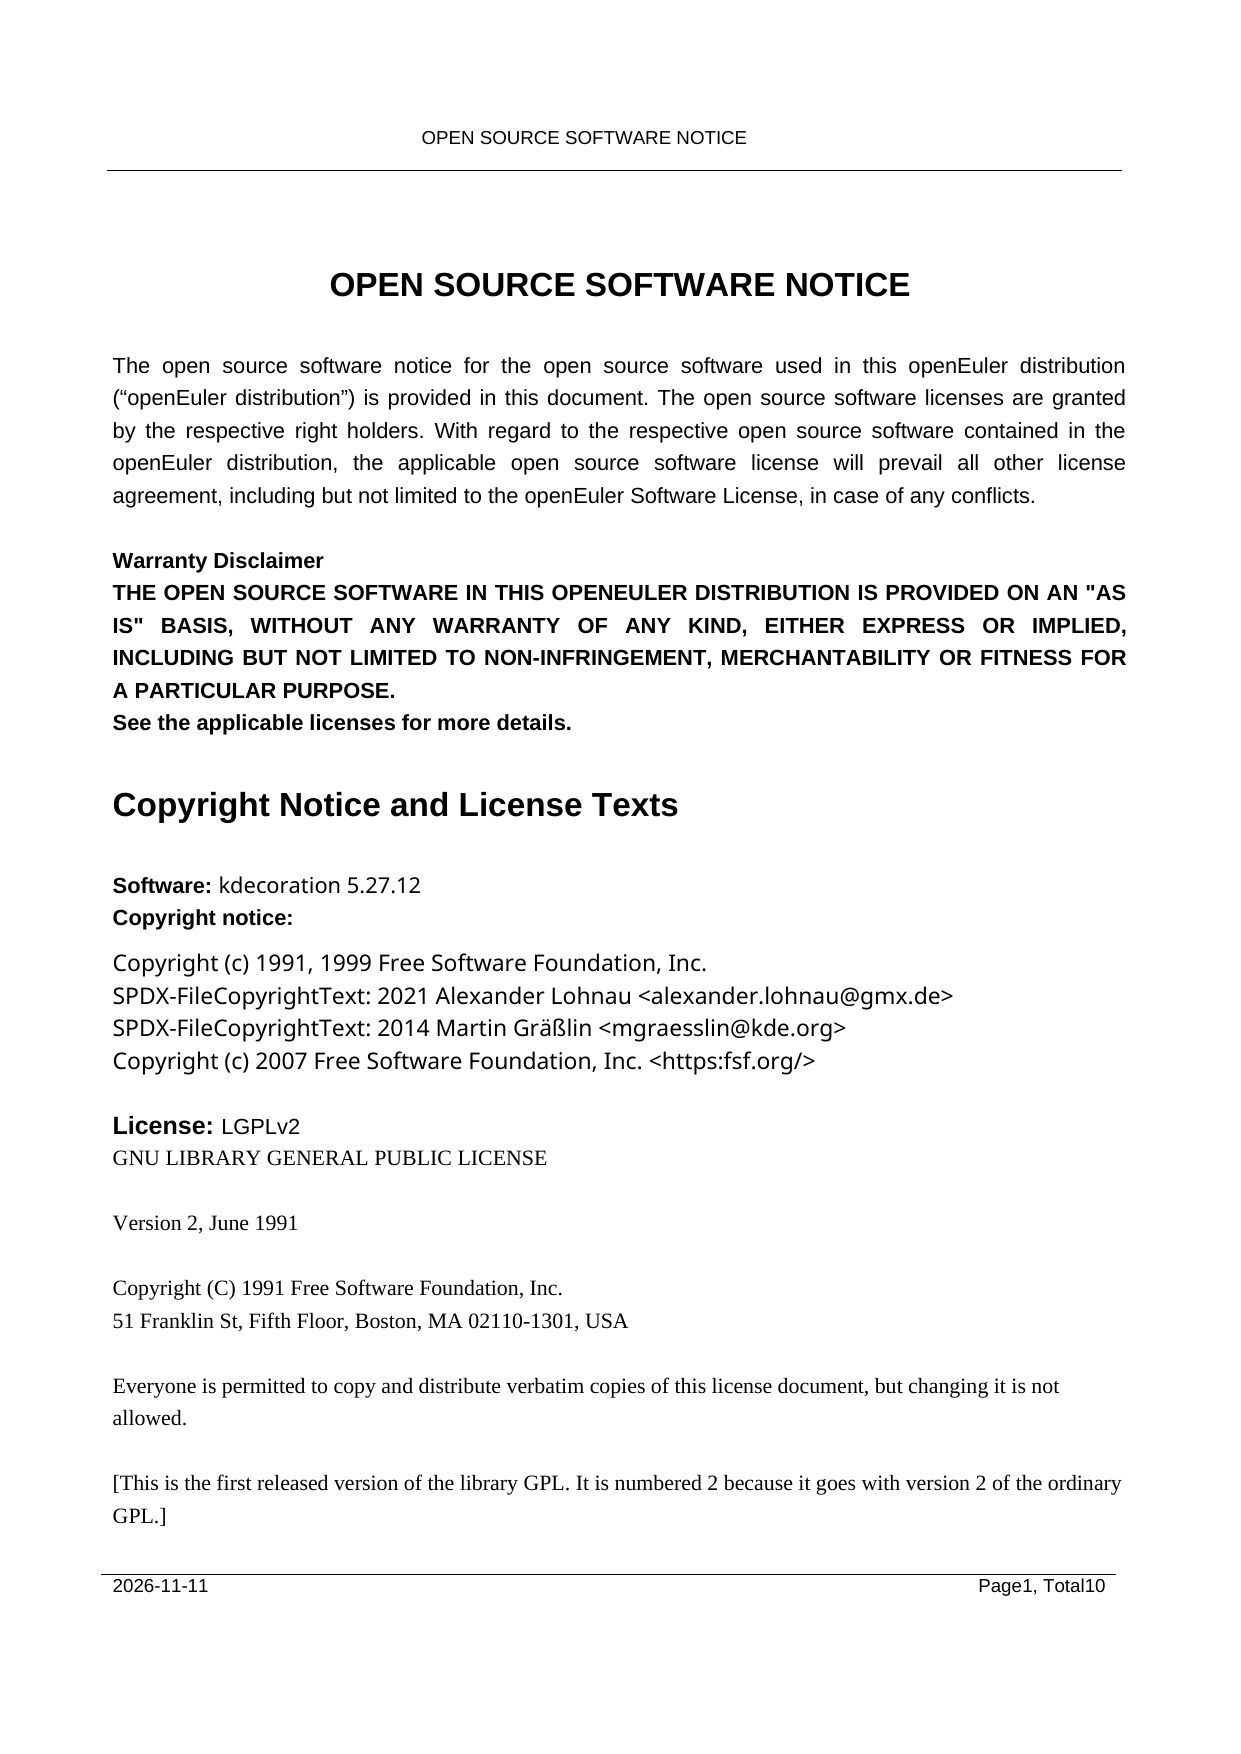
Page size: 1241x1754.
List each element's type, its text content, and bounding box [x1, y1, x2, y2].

title Software: kdecoration 5.27.12 [112, 869, 1128, 901]
text The open source software notice for the open source software used in this openEuler distribution (“openEuler distribution”) is provided in this document. The open source software licenses are granted by the respective right holders. With regard to the respective open source software contained in the openEuler distribution, the applicable open source software license will prevail all other license agreement, including but not limited to the openEuler Software License, in case of any conflicts. [112, 349, 1128, 511]
text Warranty Disclaimer [112, 544, 1128, 576]
text OPEN SOURCE SOFTWARE NOTICE [112, 251, 1128, 316]
text Copyright notice: [112, 901, 1128, 934]
text THE OPEN SOURCE SOFTWARE IN THIS OPENEULER DISTRIBUTION IS PROVIDED ON AN "AS IS" BASIS, WITHOUT ANY WARRANTY OF ANY KIND, EITHER EXPRESS OR IMPLIED, INCLUDING BUT NOT LIMITED TO NON-INFRINGEMENT, MERCHANTABILITY OR FITNESS FOR A PARTICULAR PURPOSE. See the applicable licenses for more details. [112, 576, 1128, 739]
text Copyright Notice and License Texts [112, 771, 1128, 836]
text Copyright (c) 1991, 1999 Free Software Foundation, Inc. SPDX-FileCopyrightText: 2021 Alexander Lohnau <alexander.lohnau@gmx.de> SPDX-FileCopyrightText: 2014 Martin Gräßlin <mgraesslin@kde.org> Copyright (c) 2007 Free Software Foundation, Inc. <https:fsf.org/> [112, 947, 1128, 1109]
text License: LGPLv2 [112, 1109, 1128, 1142]
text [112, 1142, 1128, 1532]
